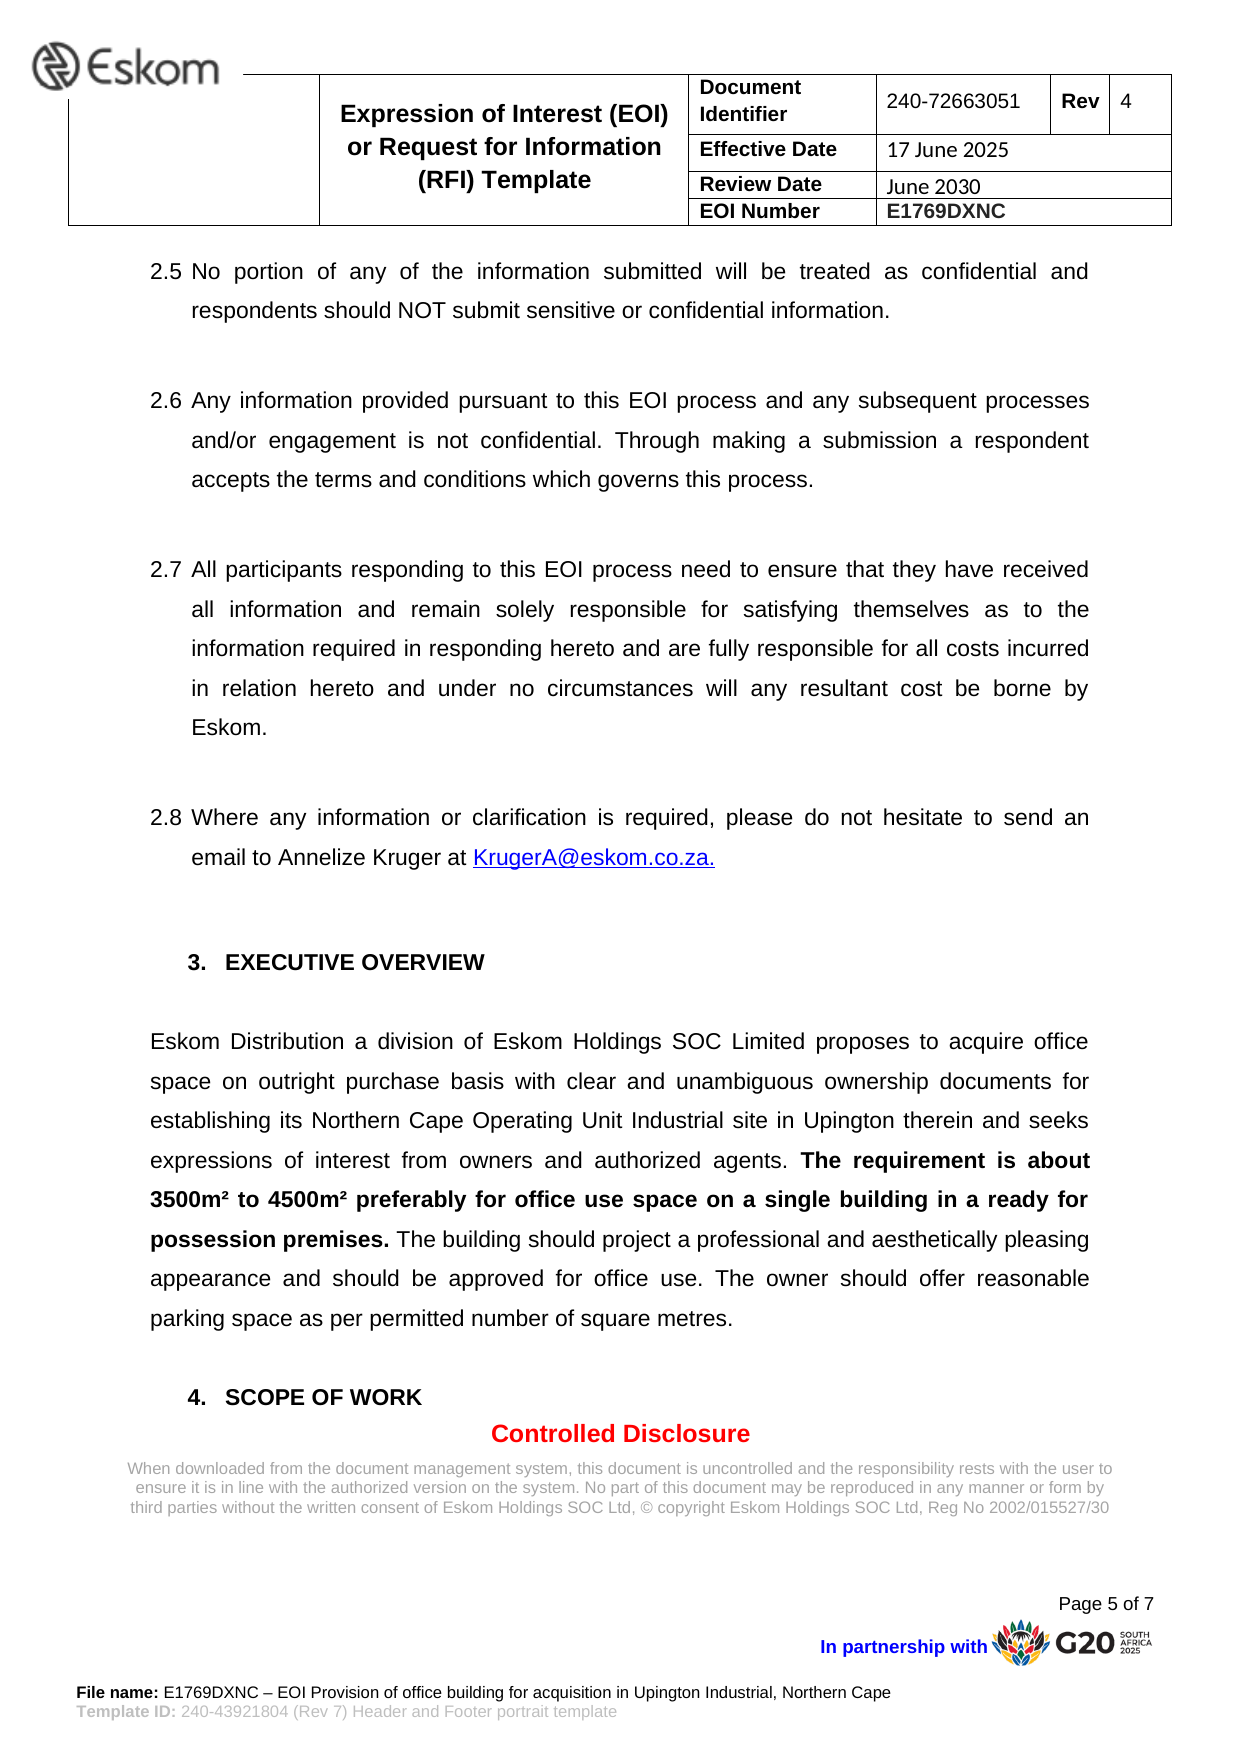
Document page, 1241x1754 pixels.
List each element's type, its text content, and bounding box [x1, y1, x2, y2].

list Where any information or clarification is required, please do not hesitate to send an email to Annelize Kruger at KrugerA@eskom.co.za. [150, 804, 1090, 870]
list Any information provided pursuant to this EOI process and any subsequent processes and/or engagement is not confidential. Through making a submission a respondent accepts the terms and conditions which governs this process. [150, 387, 1090, 493]
list No portion of any of the information submitted will be treated as confidential and respondents should NOT submit sensitive or confidential information. [150, 258, 1090, 324]
list EXECUTIVE OVERVIEW [187, 949, 1090, 976]
picture [991, 1619, 1155, 1666]
list SCOPE OF WORK [187, 1383, 1090, 1410]
list All participants responding to this EOI process need to ensure that they have received all information and remain solely responsible for satisfying themselves as to the information required in responding hereto and are fully responsible for all costs incurred in relation hereto and under no circumstances will any resultant cost be borne by Eskom. [150, 556, 1090, 741]
text Eskom Distribution a division of Eskom Holdings SOC Limited proposes to acquire office space on outright purchase basis with clear and unambiguous ownership documents for establishing its Northern Cape Operating Unit Industrial site in Upington therein and seeks expressions of interest from owners and authorized agents. The requirement is about 3500m² to 4500m² preferably for office use space on a single building in a ready for possession premises. The building should project a professional and aesthetically pleasing appearance and should be approved for office use. The owner should offer reasonable parking space as per permitted number of square metres. [150, 1028, 1090, 1331]
